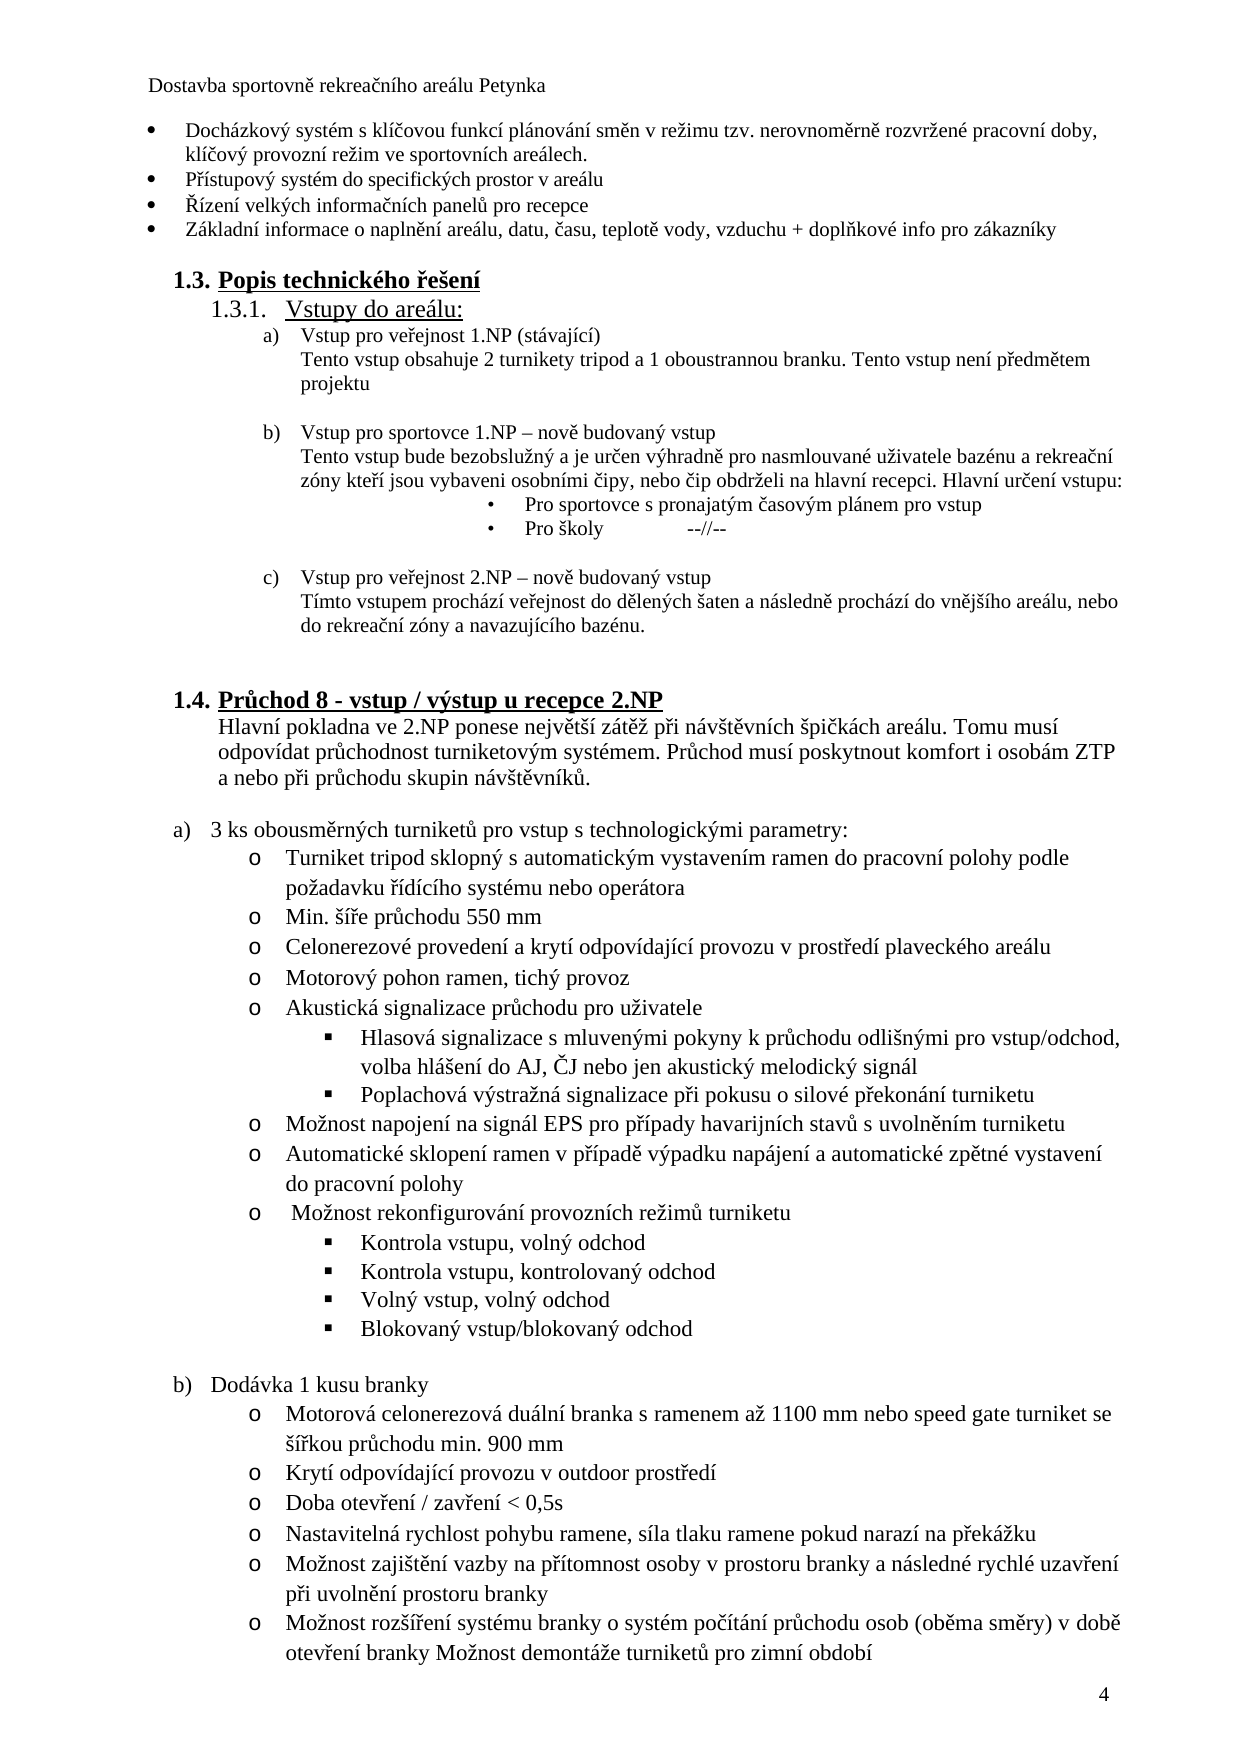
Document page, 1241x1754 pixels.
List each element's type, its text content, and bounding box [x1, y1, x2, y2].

list Možnost zajištění vazby na přítomnost osoby v prostoru branky a následné rychlé uzavření při uvolnění prostoru branky [248, 1550, 1128, 1607]
list Docházkový systém s klíčovou funkcí plánování směn v režimu tzv. nerovnoměrně rozvržené pracovní doby, klíčový provozní režim ve sportovních areálech. [148, 119, 1116, 166]
list Automatické sklopení ramen v případě výpadku napájení a automatické zpětné vystavení do pracovní polohy [248, 1140, 1128, 1197]
list Min. šíře průchodu 550 mm [248, 903, 1128, 931]
text Tímto vstupem prochází veřejnost do dělených šaten a následně prochází do vnějšího areálu, nebo do rekreační zóny a navazujícího bazénu. [300, 589, 1128, 637]
list Motorová celonerezová duální branka s ramenem až 1100 mm nebo speed gate turniket se šířkou průchodu min. 900 mm [248, 1400, 1128, 1457]
list Volný vstup, volný odchod [323, 1286, 1128, 1313]
list Hlasová signalizace s mluvenými pokyny k průchodu odlišnými pro vstup/odchod, volba hlášení do AJ, ČJ nebo jen akustický melodický signál [323, 1024, 1128, 1079]
list Doba otevření / zavření < 0,5s [248, 1489, 1128, 1517]
list Možnost rozšíření systému branky o systém počítání průchodu osob (oběma směry) v době otevření branky Možnost demontáže turniketů pro zimní období [248, 1609, 1128, 1665]
list Možnost napojení na signál EPS pro případy havarijních stavů s uvolněním turniketu [248, 1110, 1128, 1138]
list Základní informace o naplnění areálu, datu, času, teplotě vody, vzduchu + doplňkové info pro zákazníky [148, 217, 1128, 241]
list Dodávka 1 kusu branky [173, 1372, 1128, 1398]
list Motorový pohon ramen, tichý provoz [248, 964, 1128, 992]
subtitle Popis technického řešení [173, 266, 1128, 294]
list Poplachová výstražná signalizace při pokusu o silové překonání turniketu [323, 1081, 1128, 1108]
list Vstup pro veřejnost 1.NP (stávající) [263, 323, 1128, 347]
list Krytí odpovídající provozu v outdoor prostředí [248, 1459, 1128, 1487]
list Přístupový systém do specifických prostor v areálu [148, 166, 1128, 192]
list Turniket tripod sklopný s automatickým vystavením ramen do pracovní polohy podle požadavku řídícího systému nebo operátora [248, 844, 1128, 901]
list Řízení velkých informačních panelů pro recepce [148, 192, 1128, 217]
text Tento vstup bude bezobslužný a je určen výhradně pro nasmlouvané uživatele bazénu a rekreační zóny kteří jsou vybaveni osobními čipy, nebo čip obdrželi na hlavní recepci. Hlavní určení vstupu: [300, 444, 1128, 492]
list Pro školy --//-- [487, 516, 1128, 540]
list Kontrola vstupu, volný odchod [323, 1229, 1128, 1256]
list Akustická signalizace průchodu pro uživatele [248, 994, 1128, 1022]
list Celonerezové provedení a krytí odpovídající provozu v prostředí plaveckého areálu [248, 933, 1128, 961]
subtitle Průchod 8 - vstup / výstup u recepce 2.NP [173, 685, 1128, 714]
list Blokovaný vstup/blokovaný odchod [323, 1315, 1128, 1341]
text Tento vstup obsahuje 2 turnikety tripod a 1 oboustrannou branku. Tento vstup není předmětem projektu [300, 347, 1128, 395]
list Kontrola vstupu, kontrolovaný odchod [323, 1258, 1128, 1284]
list Pro sportovce s pronajatým časovým plánem pro vstup [487, 492, 1128, 516]
list Nastavitelná rychlost pohybu ramene, síla tlaku ramene pokud narazí na překážku [248, 1519, 1128, 1548]
list Vstup pro sportovce 1.NP – nově budovaný vstup [263, 420, 1128, 444]
subtitle Vstupy do areálu: [210, 294, 1128, 323]
list Možnost rekonfigurování provozních režimů turniketu [248, 1199, 1128, 1227]
list Vstup pro veřejnost 2.NP – nově budovaný vstup [263, 564, 1128, 589]
text Hlavní pokladna ve 2.NP ponese největší zátěž při návštěvních špičkách areálu. Tomu musí odpovídat průchodnost turniketovým systémem. Průchod musí poskytnout komfort i osobám ZTP a nebo při průchodu skupin návštěvníků. [218, 714, 1128, 790]
list 3 ks obousměrných turniketů pro vstup s technologickými parametry: [173, 816, 1128, 842]
